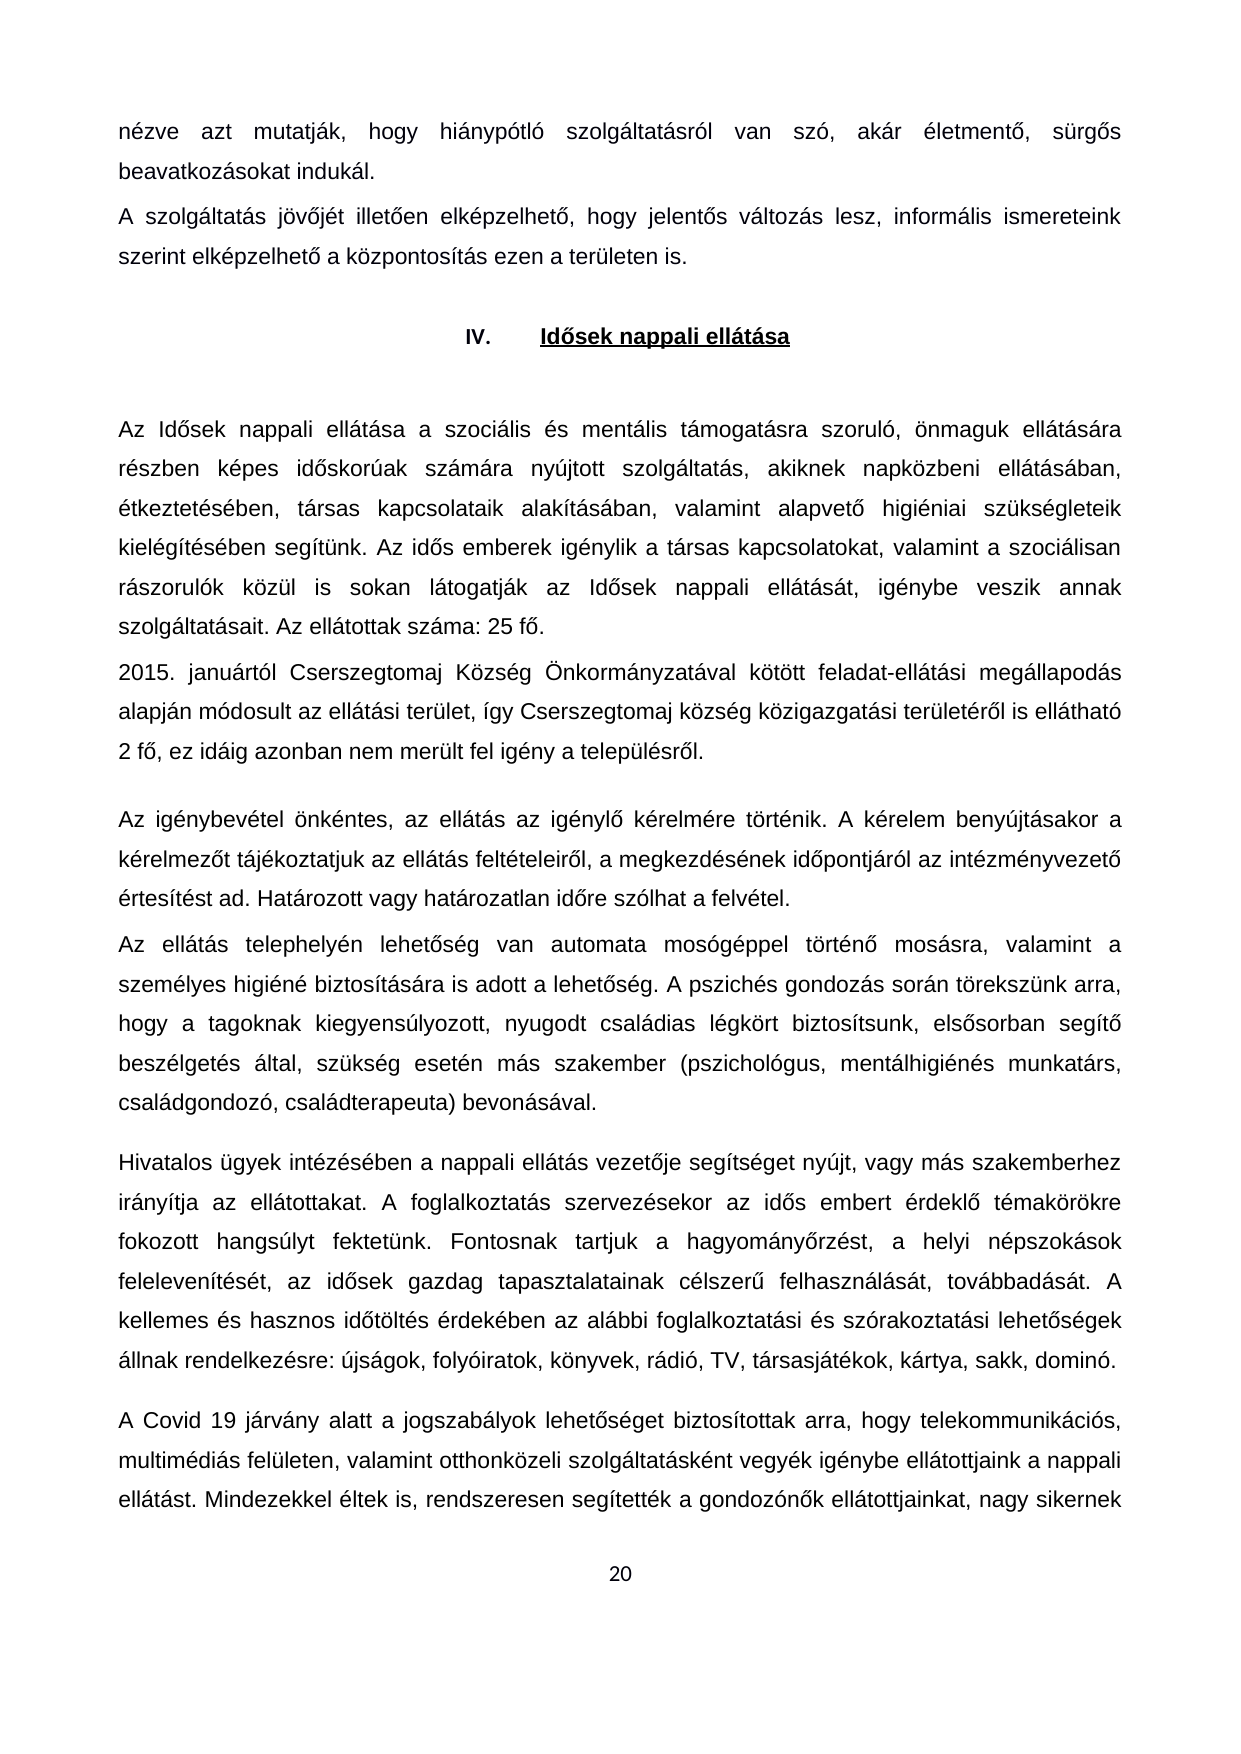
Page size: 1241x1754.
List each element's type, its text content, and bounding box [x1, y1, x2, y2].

text Az ellátás telephelyén lehetőség van automata mosógéppel történő mosásra, valamint a személyes higiéné biztosítására is adott a lehetőség. A pszichés gondozás során törekszünk arra, hogy a tagoknak kiegyensúlyozott, nyugodt családias légkört biztosítsunk, elsősorban segítő beszélgetés által, szükség esetén más szakember (pszichológus, mentálhigiénés munkatárs, családgondozó, családterapeuta) bevonásával. [118, 931, 1122, 1115]
text A szolgáltatás jövőjét illetően elképzelhető, hogy jelentős változás lesz, informális ismereteink szerint elképzelhető a központosítás ezen a területen is. [118, 203, 1122, 269]
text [118, 118, 1122, 184]
text Az igénybevétel önkéntes, az ellátás az igénylő kérelmére történik. A kérelem benyújtásakor a kérelmezőt tájékoztatjuk az ellátás feltételeiről, a megkezdésének időpontjáról az intézményvezető értesítést ad. Határozott vagy határozatlan időre szólhat a felvétel. [118, 806, 1122, 912]
text Hivatalos ügyek intézésében a nappali ellátás vezetője segítséget nyújt, vagy más szakemberhez irányítja az ellátottakat. A foglalkoztatás szervezésekor az idős embert érdeklő témakörökre fokozott hangsúlyt fektetünk. Fontosnak tartjuk a hagyományőrzést, a helyi népszokások felelevenítését, az idősek gazdag tapasztalatainak célszerű felhasználását, továbbadását. A kellemes és hasznos időtöltés érdekében az alábbi foglalkoztatási és szórakoztatási lehetőségek állnak rendelkezésre: újságok, folyóiratok, könyvek, rádió, TV, társasjátékok, kártya, sakk, dominó. [118, 1149, 1122, 1373]
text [118, 1407, 1122, 1512]
text 2015. januártól Cserszegtomaj Község Önkormányzatával kötött feladat-ellátási megállapodás alapján módosult az ellátási terület, így Cserszegtomaj község közigazgatási területéről is ellátható 2 fő, ez idáig azonban nem merült fel igény a településről. [118, 659, 1122, 764]
list Idősek nappali ellátása [133, 322, 1122, 350]
text Az Idősek nappali ellátása a szociális és mentális támogatásra szoruló, önmaguk ellátására részben képes időskorúak számára nyújtott szolgáltatás, akiknek napközbeni ellátásában, étkeztetésében, társas kapcsolataik alakításában, valamint alapvető higiéniai szükségleteik kielégítésében segítünk. Az idős emberek igénylik a társas kapcsolatokat, valamint a szociálisan rászorulók közül is sokan látogatják az Idősek nappali ellátását, igénybe veszik annak szolgáltatásait. Az ellátottak száma: 25 fő. [118, 416, 1122, 639]
